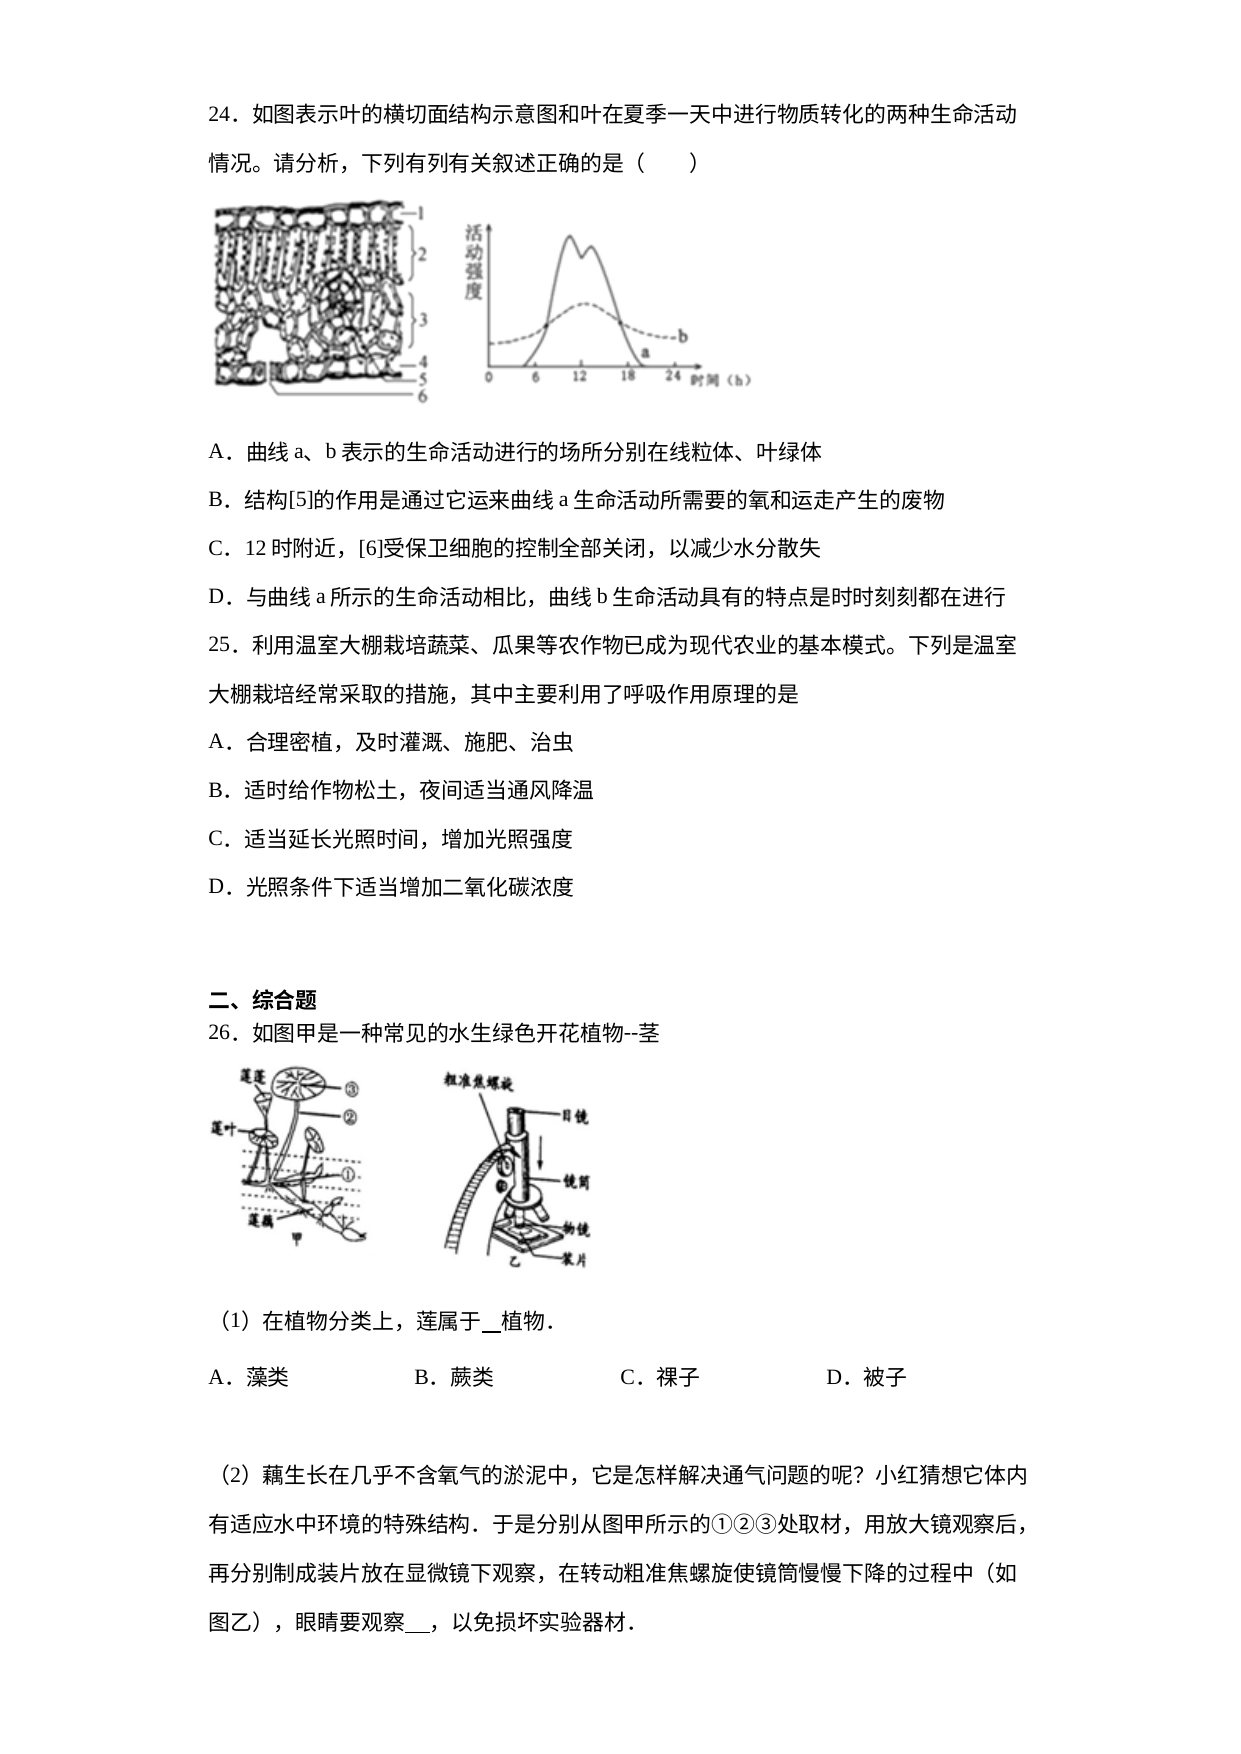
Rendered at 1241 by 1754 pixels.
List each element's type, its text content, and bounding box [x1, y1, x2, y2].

text （2）藕生长在几乎不含氧气的淤泥中，它是怎样解决通气问题的呢？小红猜想它体内有适应水中环境的特殊结构．于是分别从图甲所示的①②③处取材，用放大镜观察后，再分别制成装片放在显微镜下观察，在转动粗准焦螺旋使镜筒慢慢下降的过程中（如图乙），眼睛要观察 ，以免损坏实验器材． [208, 1458, 1032, 1637]
table_header A．藻类 [197, 1352, 403, 1413]
picture [208, 194, 757, 409]
table_header C．祼子 [609, 1352, 815, 1413]
text C．适当延长光照时间，增加光照强度 [208, 821, 1032, 854]
text 25．利用温室大棚栽培蔬菜、瓜果等农作物已成为现代农业的基本模式。下列是温室大棚栽培经常采取的措施，其中主要利用了呼吸作用原理的是 [208, 627, 1032, 709]
text B．结构[5]的作用是通过它运来曲线a生命活动所需要的氧和运走产生的废物 [208, 482, 1032, 515]
text D．光照条件下适当增加二氧化碳浓度 [208, 869, 1032, 902]
table_header D．被子 [815, 1352, 1021, 1413]
text D．与曲线a所示的生命活动相比，曲线b生命活动具有的特点是时时刻刻都在进行 [208, 579, 1032, 612]
text A．曲线a、b表示的生命活动进行的场所分别在线粒体、叶绿体 [208, 434, 1032, 467]
text B．适时给作物松土，夜间适当通风降温 [208, 773, 1032, 805]
text C．12时附近，[6]受保卫细胞的控制全部关闭，以减少水分散失 [208, 531, 1032, 563]
text 24．如图表示叶的横切面结构示意图和叶在夏季一天中进行物质转化的两种生命活动情况。请分析，下列有列有关叙述正确的是（ ） [208, 97, 1032, 178]
picture [208, 1063, 592, 1269]
text （1）在植物分类上，莲属于 植物． [208, 1304, 1032, 1336]
text 二、综合题 [208, 983, 1032, 1015]
text 26．如图甲是一种常见的水生绿色开花植物--茎 [208, 1015, 1032, 1048]
table_header B．蕨类 [403, 1352, 609, 1413]
text A．合理密植，及时灌溉、施肥、治虫 [208, 724, 1032, 757]
